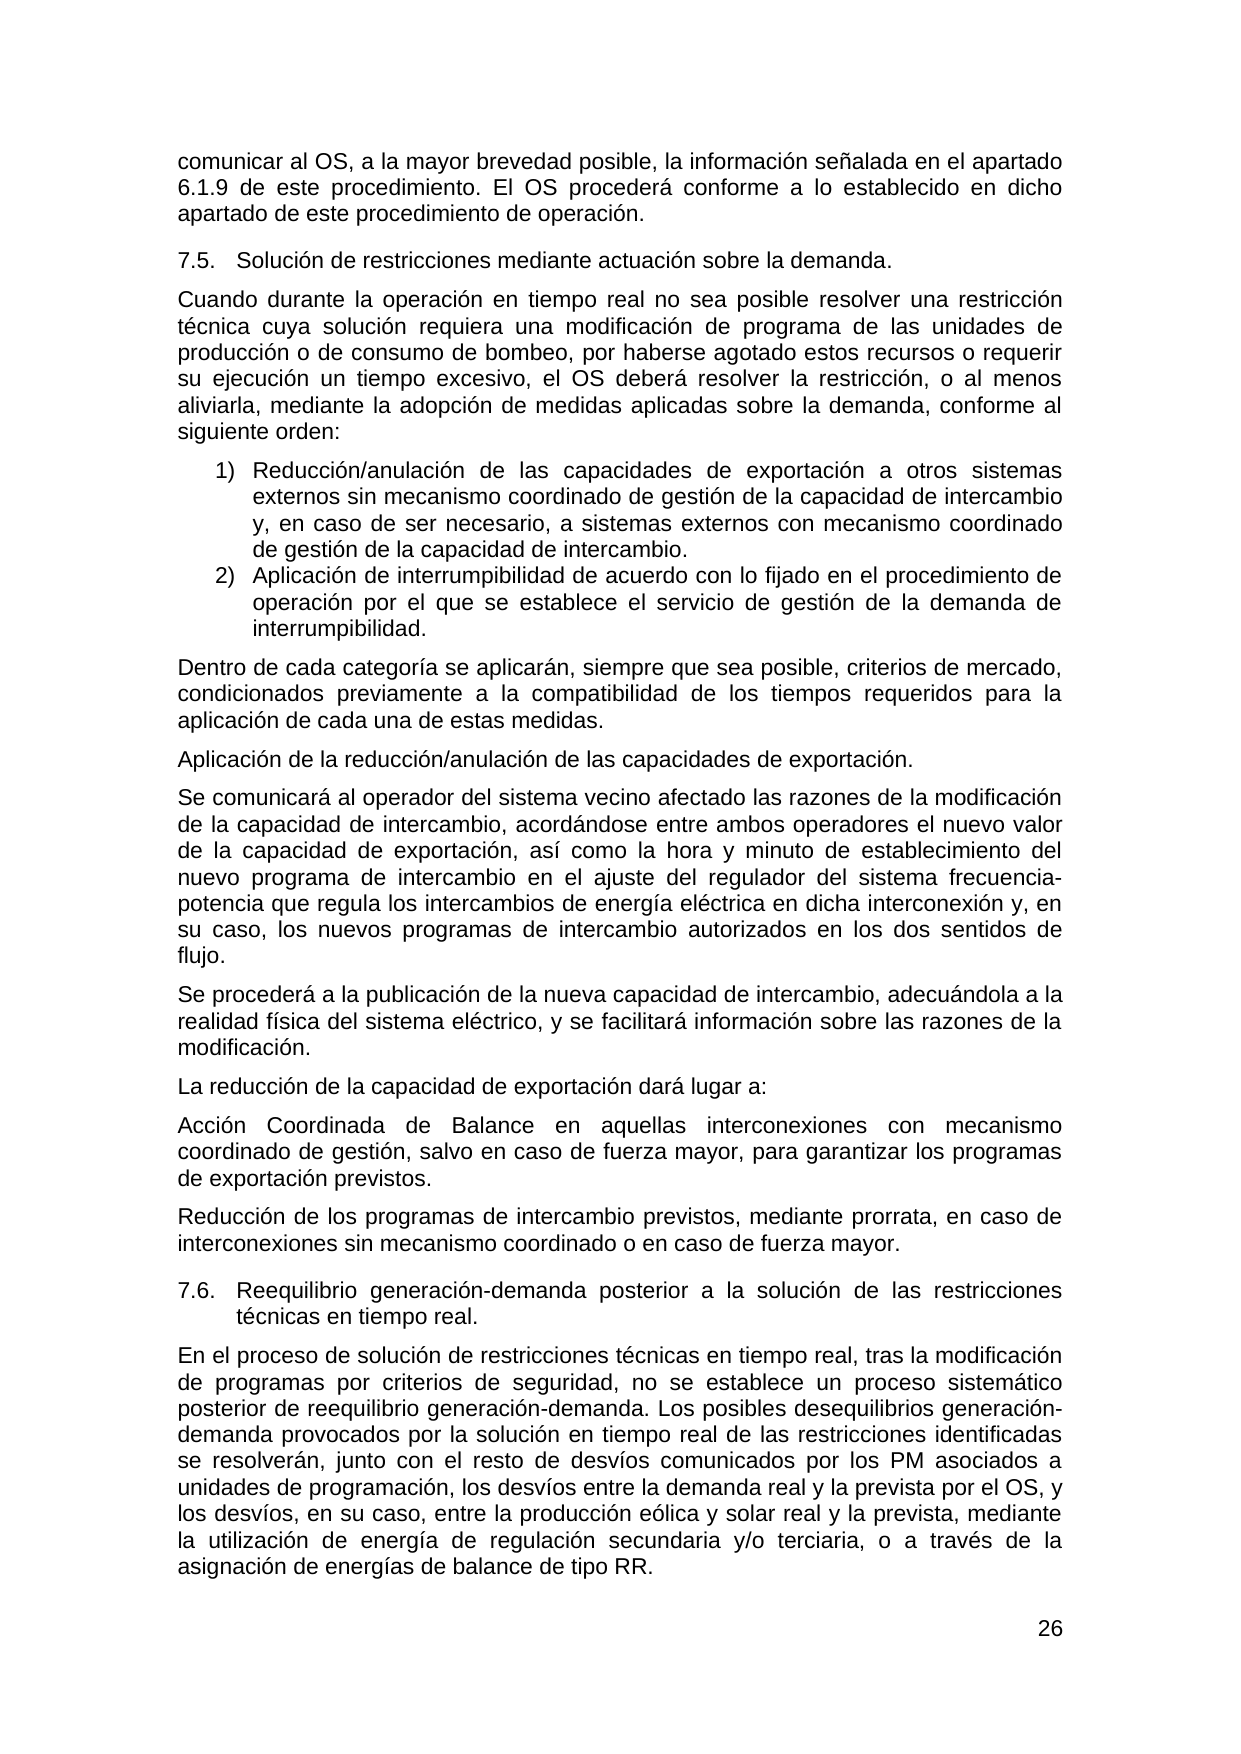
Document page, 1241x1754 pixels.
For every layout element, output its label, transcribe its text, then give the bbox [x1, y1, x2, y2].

text Reducción de los programas de intercambio previstos, mediante prorrata, en caso de interconexiones sin mecanismo coordinado o en caso de fuerza mayor. [177, 1203, 1063, 1256]
subtitle Solución de restricciones mediante actuación sobre la demanda. [177, 247, 1063, 274]
text Se comunicará al operador del sistema vecino afectado las razones de la modificación de la capacidad de intercambio, acordándose entre ambos operadores el nuevo valor de la capacidad de exportación, así como la hora y minuto de establecimiento del nuevo programa de intercambio en el ajuste del regulador del sistema frecuencia-potencia que regula los intercambios de energía eléctrica en dicha interconexión y, en su caso, los nuevos programas de intercambio autorizados en los dos sentidos de flujo. [177, 784, 1063, 969]
text Cuando durante la operación en tiempo real no sea posible resolver una restricción técnica cuya solución requiera una modificación de programa de las unidades de producción o de consumo de bombeo, por haberse agotado estos recursos o requerir su ejecución un tiempo excesivo, el OS deberá resolver la restricción, o al menos aliviarla, mediante la adopción de medidas aplicadas sobre la demanda, conforme al siguiente orden: [177, 286, 1063, 444]
text En el proceso de solución de restricciones técnicas en tiempo real, tras la modificación de programas por criterios de seguridad, no se establece un proceso sistemático posterior de reequilibrio generación-demanda. Los posibles desequilibrios generación-demanda provocados por la solución en tiempo real de las restricciones identificadas se resolverán, junto con el resto de desvíos comunicados por los PM asociados a unidades de programación, los desvíos entre la demanda real y la prevista por el OS, y los desvíos, en su caso, entre la producción eólica y solar real y la prevista, mediante la utilización de energía de regulación secundaria y/o terciaria, o a través de la asignación de energías de balance de tipo RR. [177, 1342, 1063, 1579]
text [177, 148, 1063, 227]
list Aplicación de interrumpibilidad de acuerdo con lo fijado en el procedimiento de operación por el que se establece el servicio de gestión de la demanda de interrumpibilidad. [215, 562, 1063, 641]
text La reducción de la capacidad de exportación dará lugar a: [177, 1073, 1063, 1099]
text Se procederá a la publicación de la nueva capacidad de intercambio, adecuándola a la realidad física del sistema eléctrico, y se facilitará información sobre las razones de la modificación. [177, 981, 1063, 1060]
list Reducción/anulación de las capacidades de exportación a otros sistemas externos sin mecanismo coordinado de gestión de la capacidad de intercambio y, en caso de ser necesario, a sistemas externos con mecanismo coordinado de gestión de la capacidad de intercambio. [215, 457, 1063, 562]
subtitle Reequilibrio generación-demanda posterior a la solución de las restricciones técnicas en tiempo real. [177, 1277, 1063, 1329]
text Aplicación de la reducción/anulación de las capacidades de exportación. [177, 746, 1063, 772]
text Dentro de cada categoría se aplicarán, siempre que sea posible, criterios de mercado, condicionados previamente a la compatibilidad de los tiempos requeridos para la aplicación de cada una de estas medidas. [177, 654, 1063, 733]
text Acción Coordinada de Balance en aquellas interconexiones con mecanismo coordinado de gestión, salvo en caso de fuerza mayor, para garantizar los programas de exportación previstos. [177, 1112, 1063, 1191]
